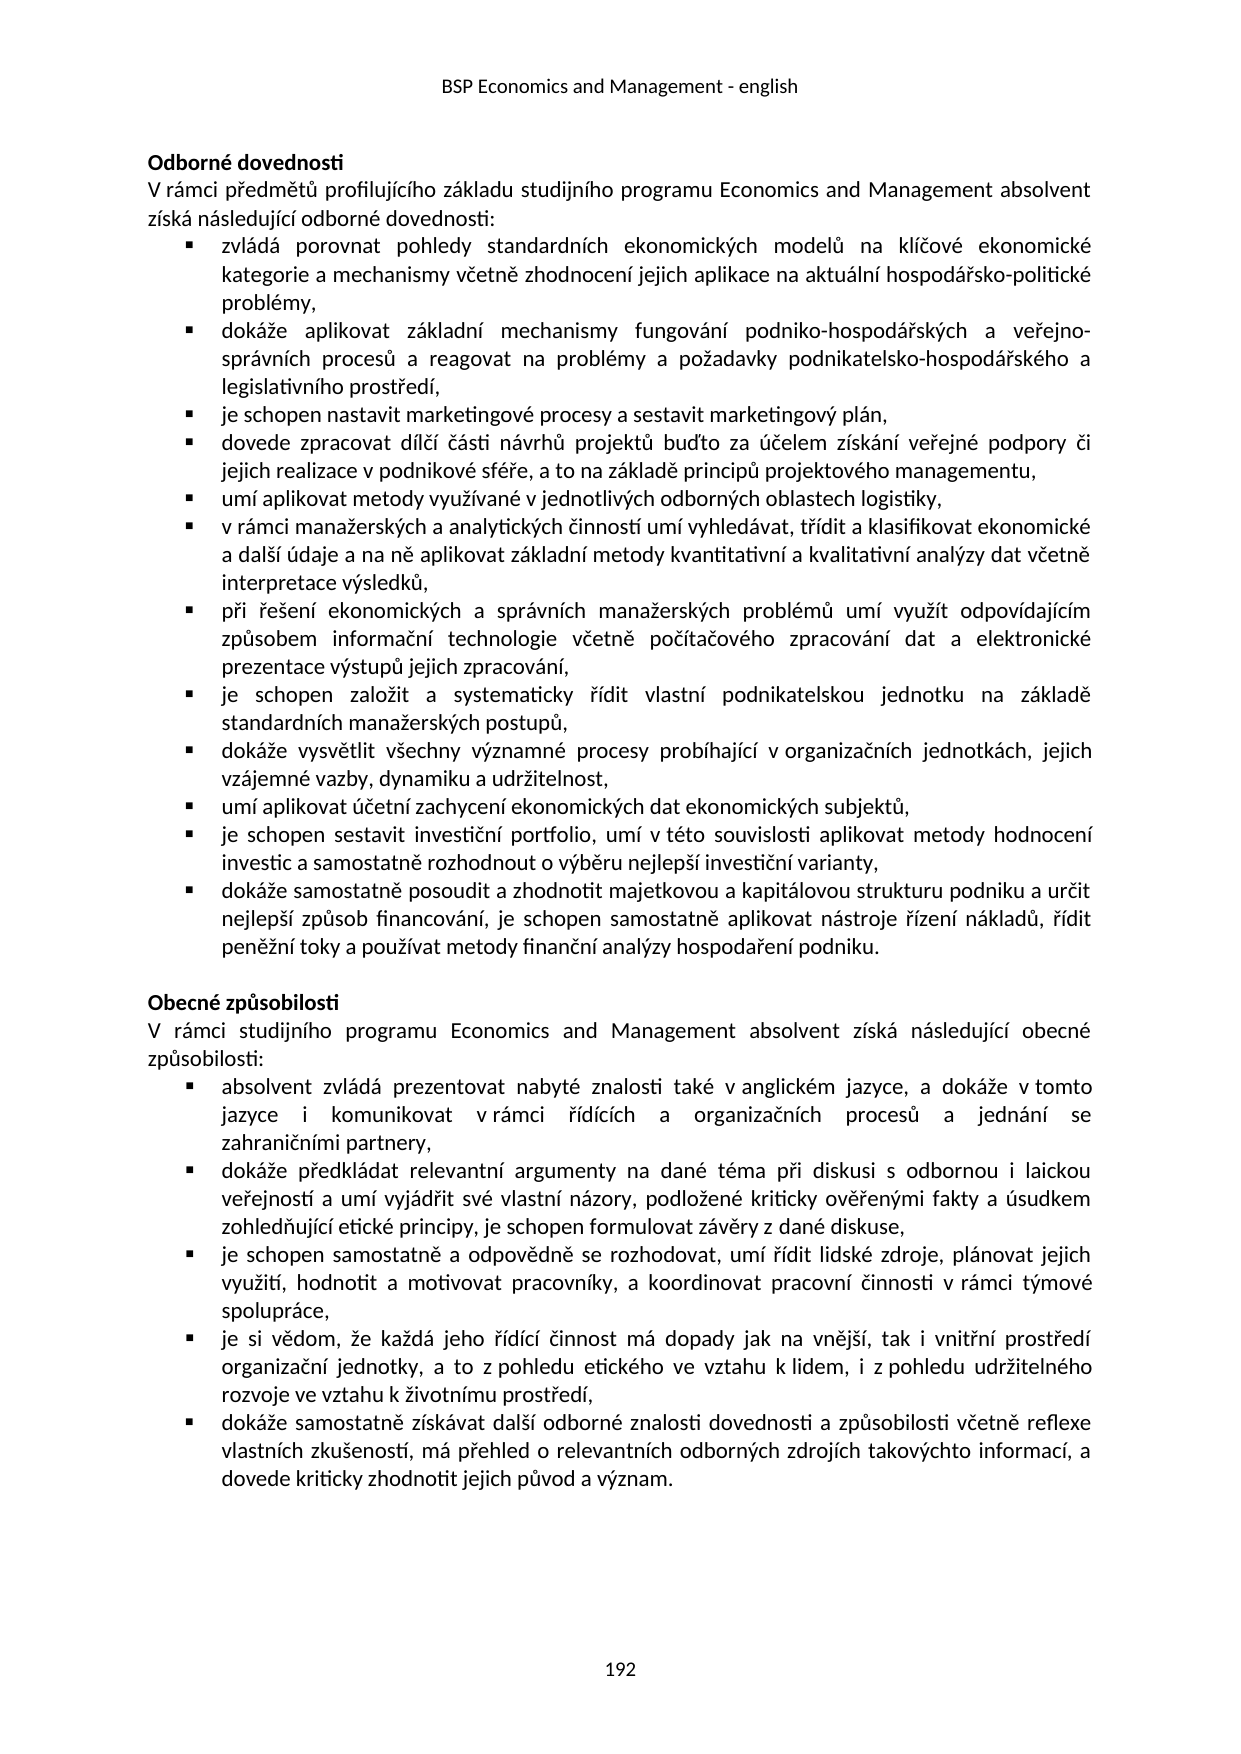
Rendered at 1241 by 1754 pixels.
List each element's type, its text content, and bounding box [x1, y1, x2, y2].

text V rámci studijního programu Economics and Management absolvent získá následující obecné způsobilosti: [148, 1016, 1093, 1072]
list dokáže aplikovat základní mechanismy fungování podniko-hospodářských a veřejno-správních procesů a reagovat na problémy a požadavky podnikatelsko-hospodářského a legislativního prostředí, [184, 316, 1093, 400]
list je schopen samostatně a odpovědně se rozhodovat, umí řídit lidské zdroje, plánovat jejich využití, hodnotit a motivovat pracovníky, a koordinovat pracovní činnosti v rámci týmové spolupráce, [184, 1240, 1093, 1324]
list umí aplikovat účetní zachycení ekonomických dat ekonomických subjektů, [184, 792, 1093, 820]
list dokáže samostatně získávat další odborné znalosti dovednosti a způsobilosti včetně reflexe vlastních zkušeností, má přehled o relevantních odborných zdrojích takovýchto informací, a dovede kriticky zhodnotit jejich původ a význam. [184, 1408, 1093, 1493]
list je si vědom, že každá jeho řídící činnost má dopady jak na vnější, tak i vnitřní prostředí organizační jednotky, a to z pohledu etického ve vztahu k lidem, i z pohledu udržitelného rozvoje ve vztahu k životnímu prostředí, [184, 1324, 1093, 1408]
list je schopen sestavit investiční portfolio, umí v této souvislosti aplikovat metody hodnocení investic a samostatně rozhodnout o výběru nejlepší investiční varianty, [184, 820, 1093, 876]
list absolvent zvládá prezentovat nabyté znalosti také v anglickém jazyce, a dokáže v tomto jazyce i komunikovat v rámci řídících a organizačních procesů a jednání se zahraničními partnery, [184, 1072, 1093, 1156]
text V rámci předmětů profilujícího základu studijního programu Economics and Management absolvent získá následující odborné dovednosti: [148, 176, 1093, 232]
list dokáže samostatně posoudit a zhodnotit majetkovou a kapitálovou strukturu podniku a určit nejlepší způsob financování, je schopen samostatně aplikovat nástroje řízení nákladů, řídit peněžní toky a používat metody finanční analýzy hospodaření podniku. [184, 876, 1093, 960]
list je schopen založit a systematicky řídit vlastní podnikatelskou jednotku na základě standardních manažerských postupů, [184, 680, 1093, 736]
list dokáže vysvětlit všechny významné procesy probíhající v organizačních jednotkách, jejich vzájemné vazby, dynamiku a udržitelnost, [184, 736, 1093, 792]
list umí aplikovat metody využívané v jednotlivých odborných oblastech logistiky, [184, 484, 1093, 512]
text Obecné způsobilosti [148, 988, 1093, 1016]
list v rámci manažerských a analytických činností umí vyhledávat, třídit a klasifikovat ekonomické a další údaje a na ně aplikovat základní metody kvantitativní a kvalitativní analýzy dat včetně interpretace výsledků, [184, 512, 1093, 596]
list při řešení ekonomických a správních manažerských problémů umí využít odpovídajícím způsobem informační technologie včetně počítačového zpracování dat a elektronické prezentace výstupů jejich zpracování, [184, 596, 1093, 680]
list dovede zpracovat dílčí části návrhů projektů buďto za účelem získání veřejné podpory či jejich realizace v podnikové sféře, a to na základě principů projektového managementu, [184, 428, 1093, 484]
list zvládá porovnat pohledy standardních ekonomických modelů na klíčové ekonomické kategorie a mechanismy včetně zhodnocení jejich aplikace na aktuální hospodářsko-politické problémy, [184, 232, 1093, 316]
text Odborné dovednosti [148, 148, 1093, 176]
list dokáže předkládat relevantní argumenty na dané téma při diskusi s odbornou i laickou veřejností a umí vyjádřit své vlastní názory, podložené kriticky ověřenými fakty a úsudkem zohledňující etické principy, je schopen formulovat závěry z dané diskuse, [184, 1156, 1093, 1240]
list je schopen nastavit marketingové procesy a sestavit marketingový plán, [184, 400, 1093, 428]
